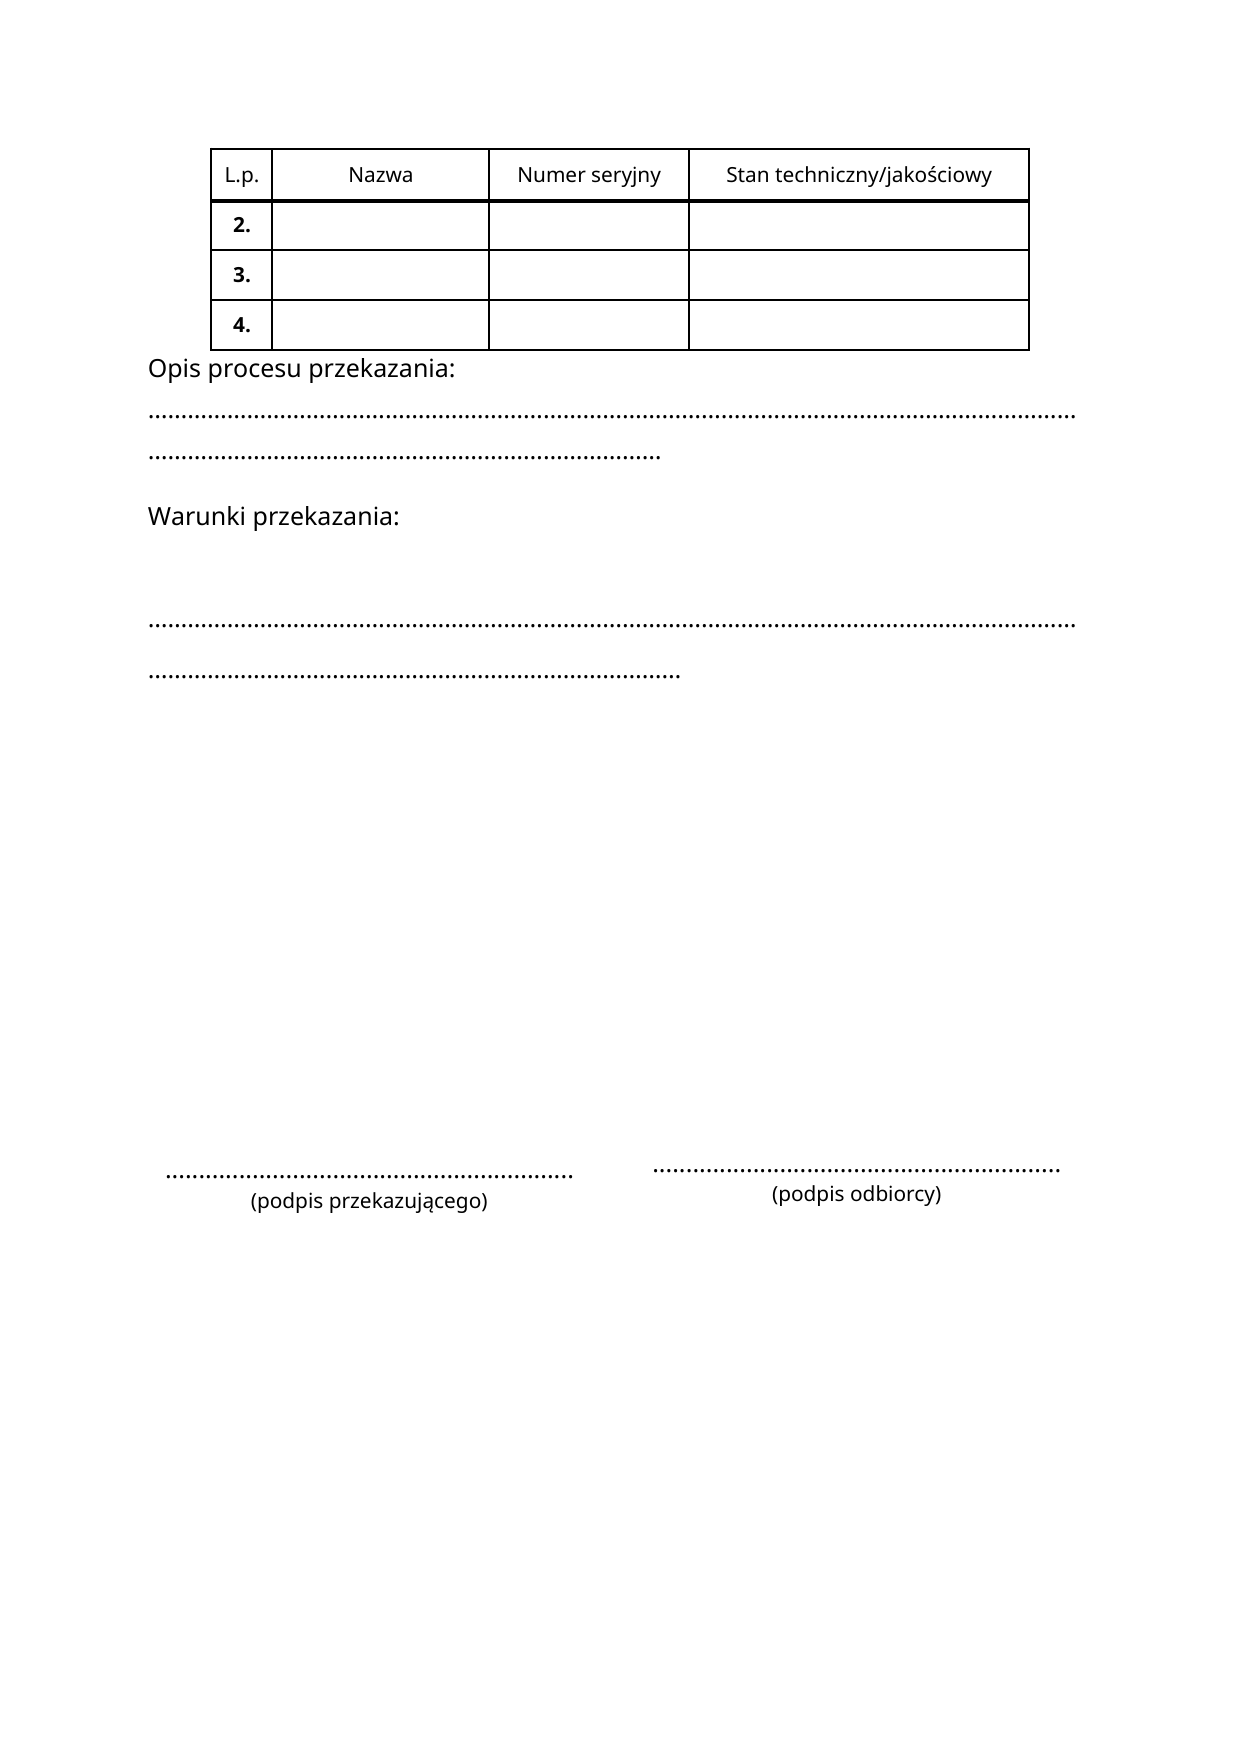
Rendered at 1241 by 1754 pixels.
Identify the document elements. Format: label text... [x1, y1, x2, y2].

table_cell [273, 251, 488, 299]
table_header Numer seryjny [490, 150, 688, 199]
text Warunki przekazania: [148, 498, 1093, 532]
table_cell 2. [212, 203, 271, 249]
table_header L.p. [212, 150, 271, 199]
table_cell 4. [212, 301, 271, 349]
table_cell [490, 203, 688, 249]
table_header ............................................................. (podpis przekazującego) [148, 1086, 591, 1222]
table_header Nazwa [273, 150, 488, 199]
text …………………………………………………………………………………………………………………………………………………………………………………………………… [148, 549, 1093, 736]
table_cell [690, 251, 1028, 299]
table_cell [490, 251, 688, 299]
table_cell [273, 203, 488, 249]
table_cell [490, 301, 688, 349]
table_cell 3. [212, 251, 271, 299]
text Opis procesu przekazania: ………………………………………………………………………………………………………………………………………………………………………………………………… [148, 351, 1093, 466]
table_cell [273, 301, 488, 349]
table_header ............................................................. (podpis odbiorcy) [635, 1088, 1078, 1221]
table_header Stan techniczny/jakościowy [690, 150, 1028, 199]
table_cell [690, 301, 1028, 349]
table_cell [690, 203, 1028, 249]
